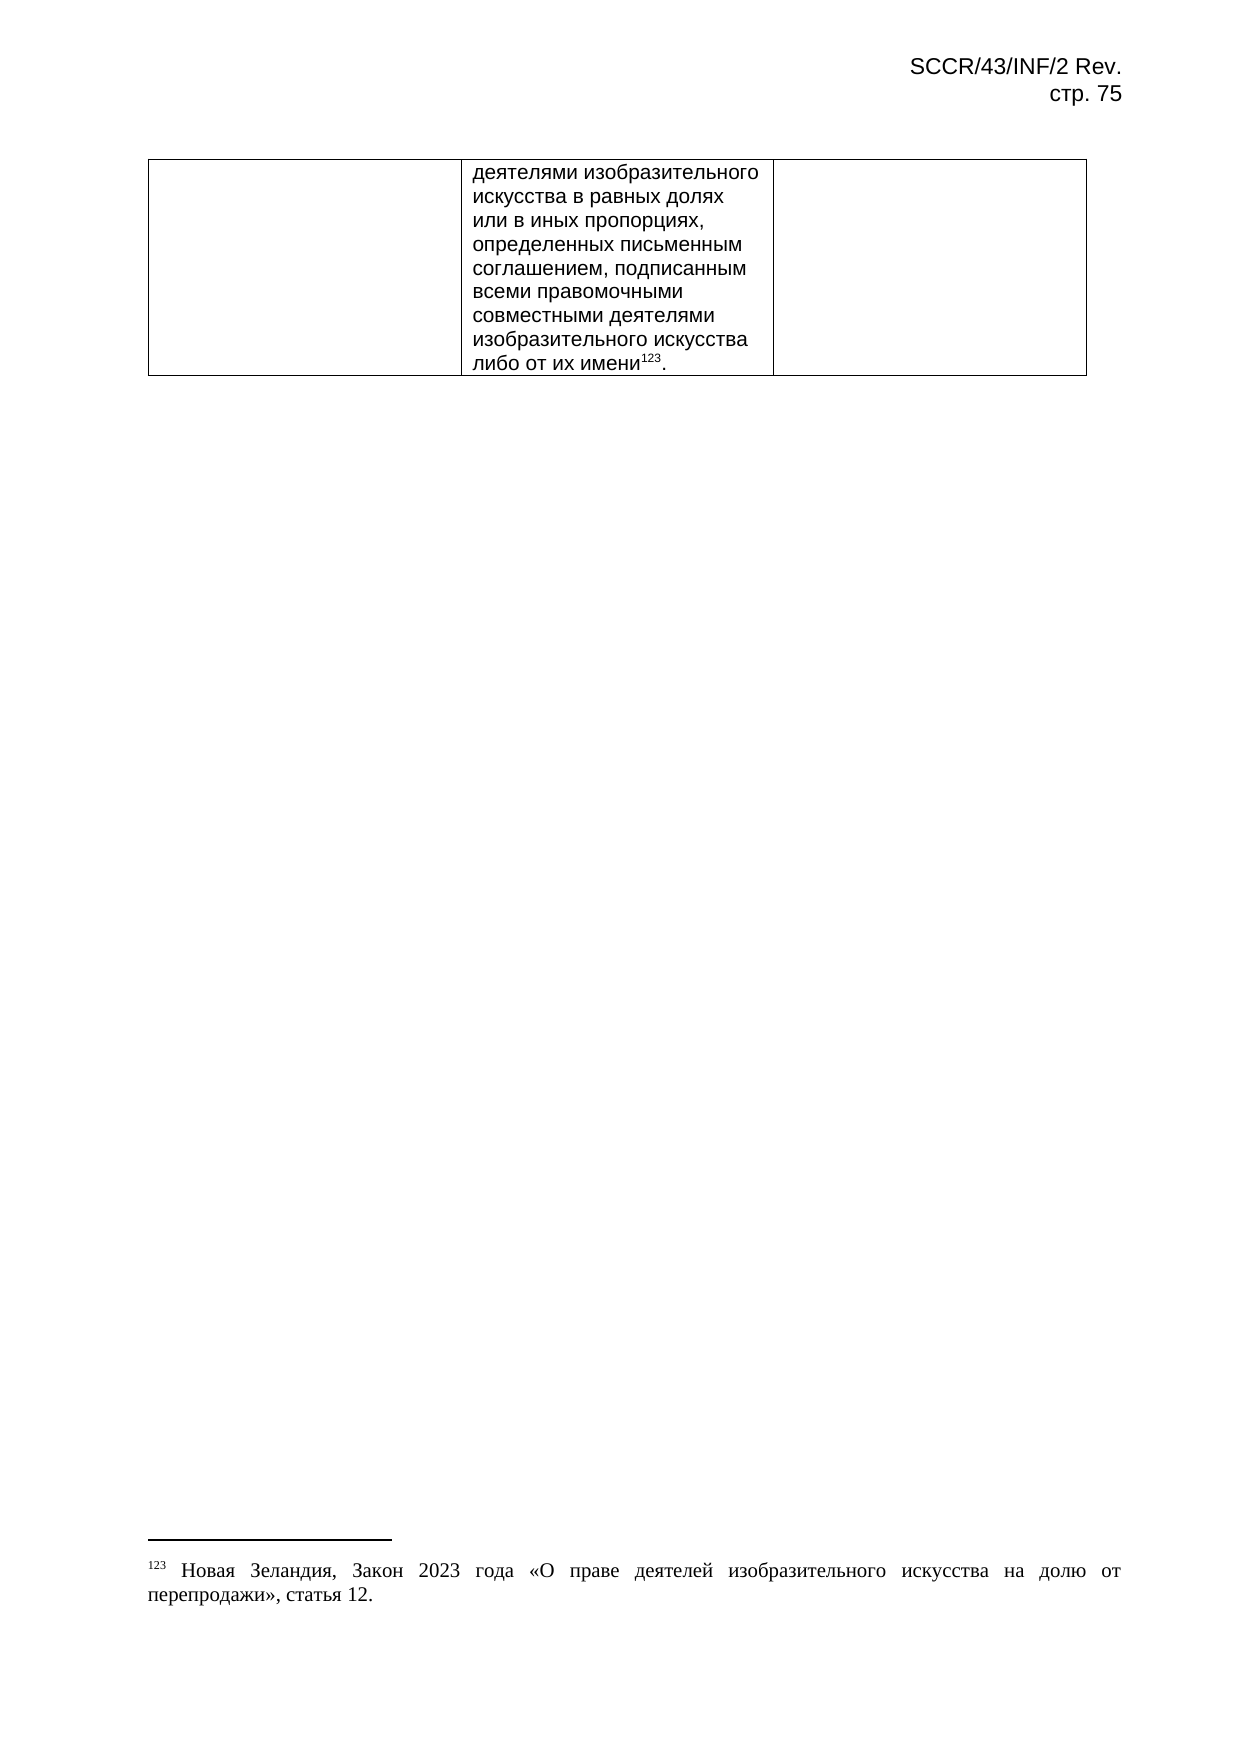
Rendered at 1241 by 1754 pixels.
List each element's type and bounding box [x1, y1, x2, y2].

table_cell [462, 160, 773, 375]
table_cell [774, 160, 1086, 375]
table_cell [149, 160, 461, 375]
